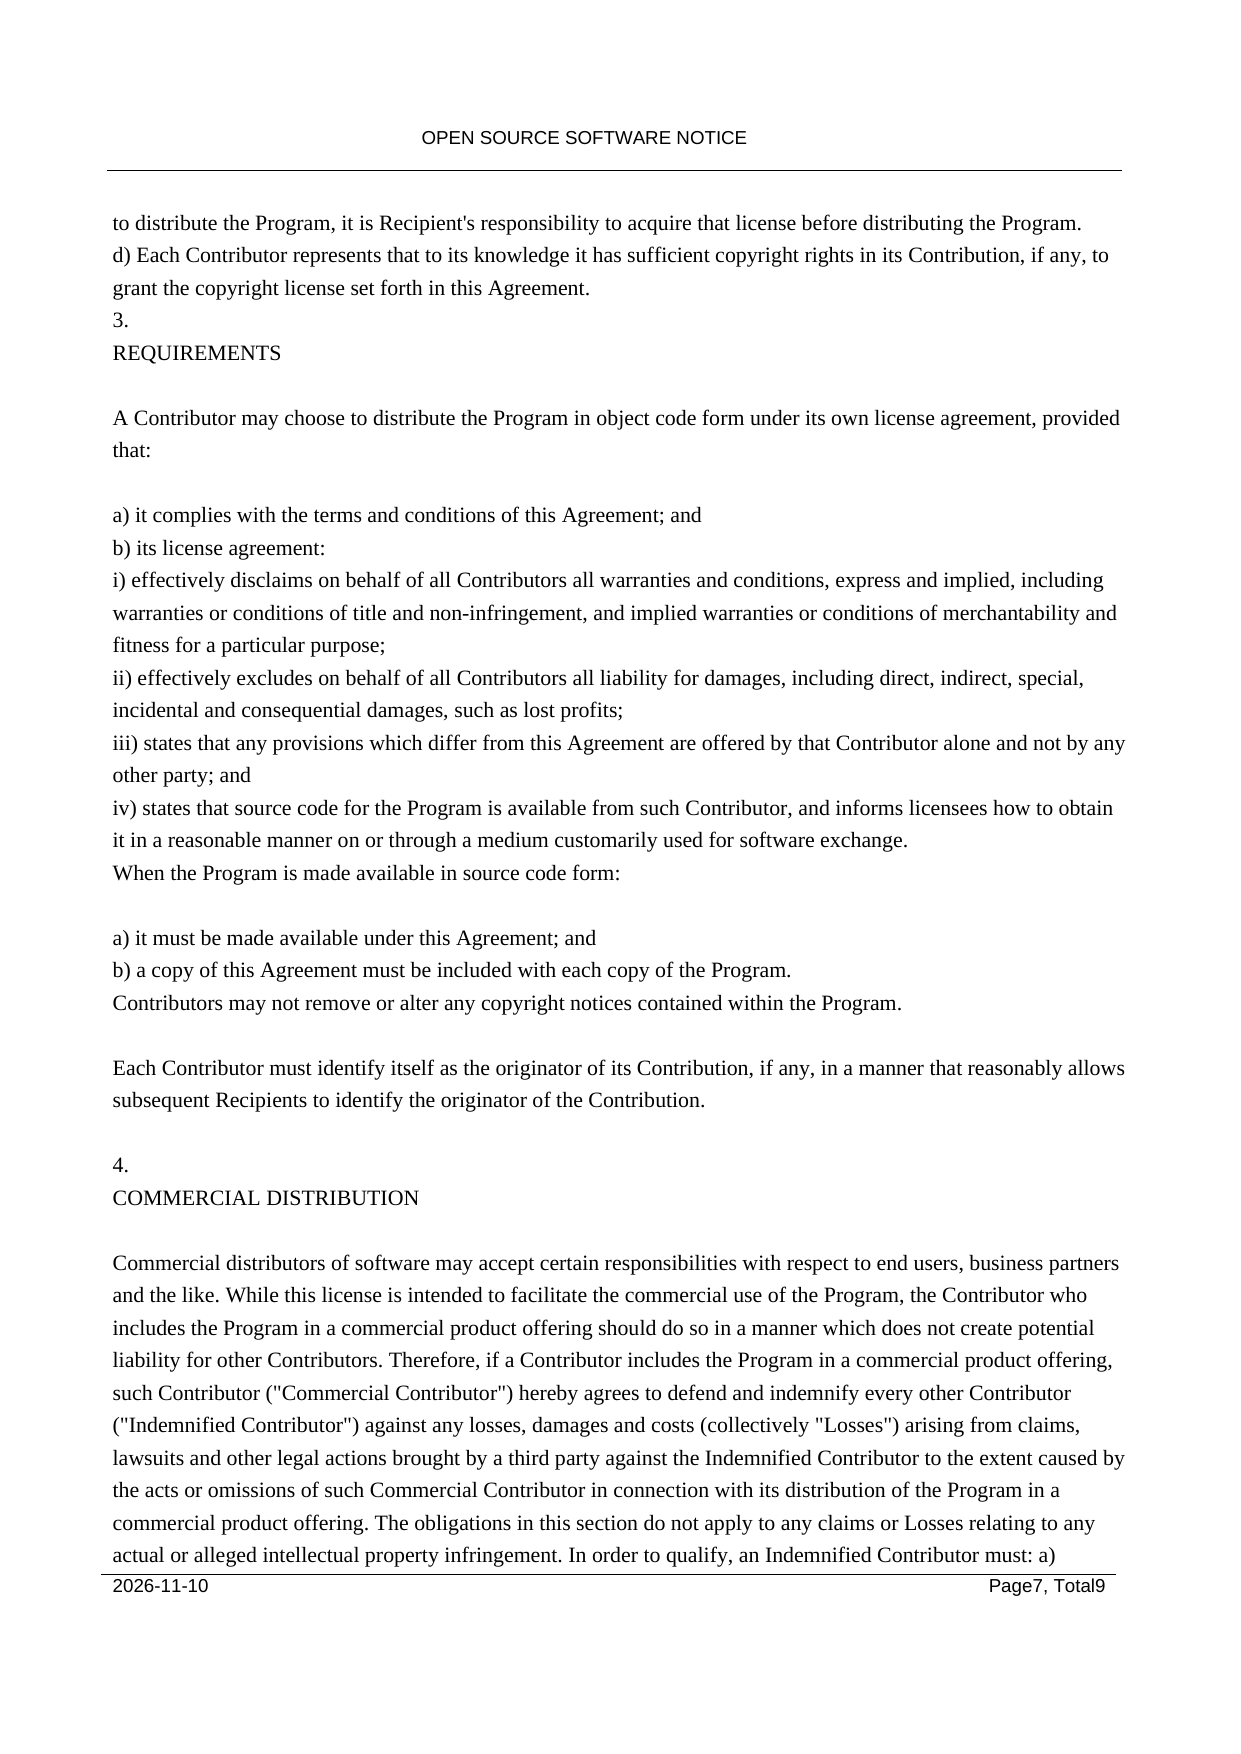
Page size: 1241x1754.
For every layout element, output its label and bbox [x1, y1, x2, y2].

text [112, 206, 1128, 1571]
